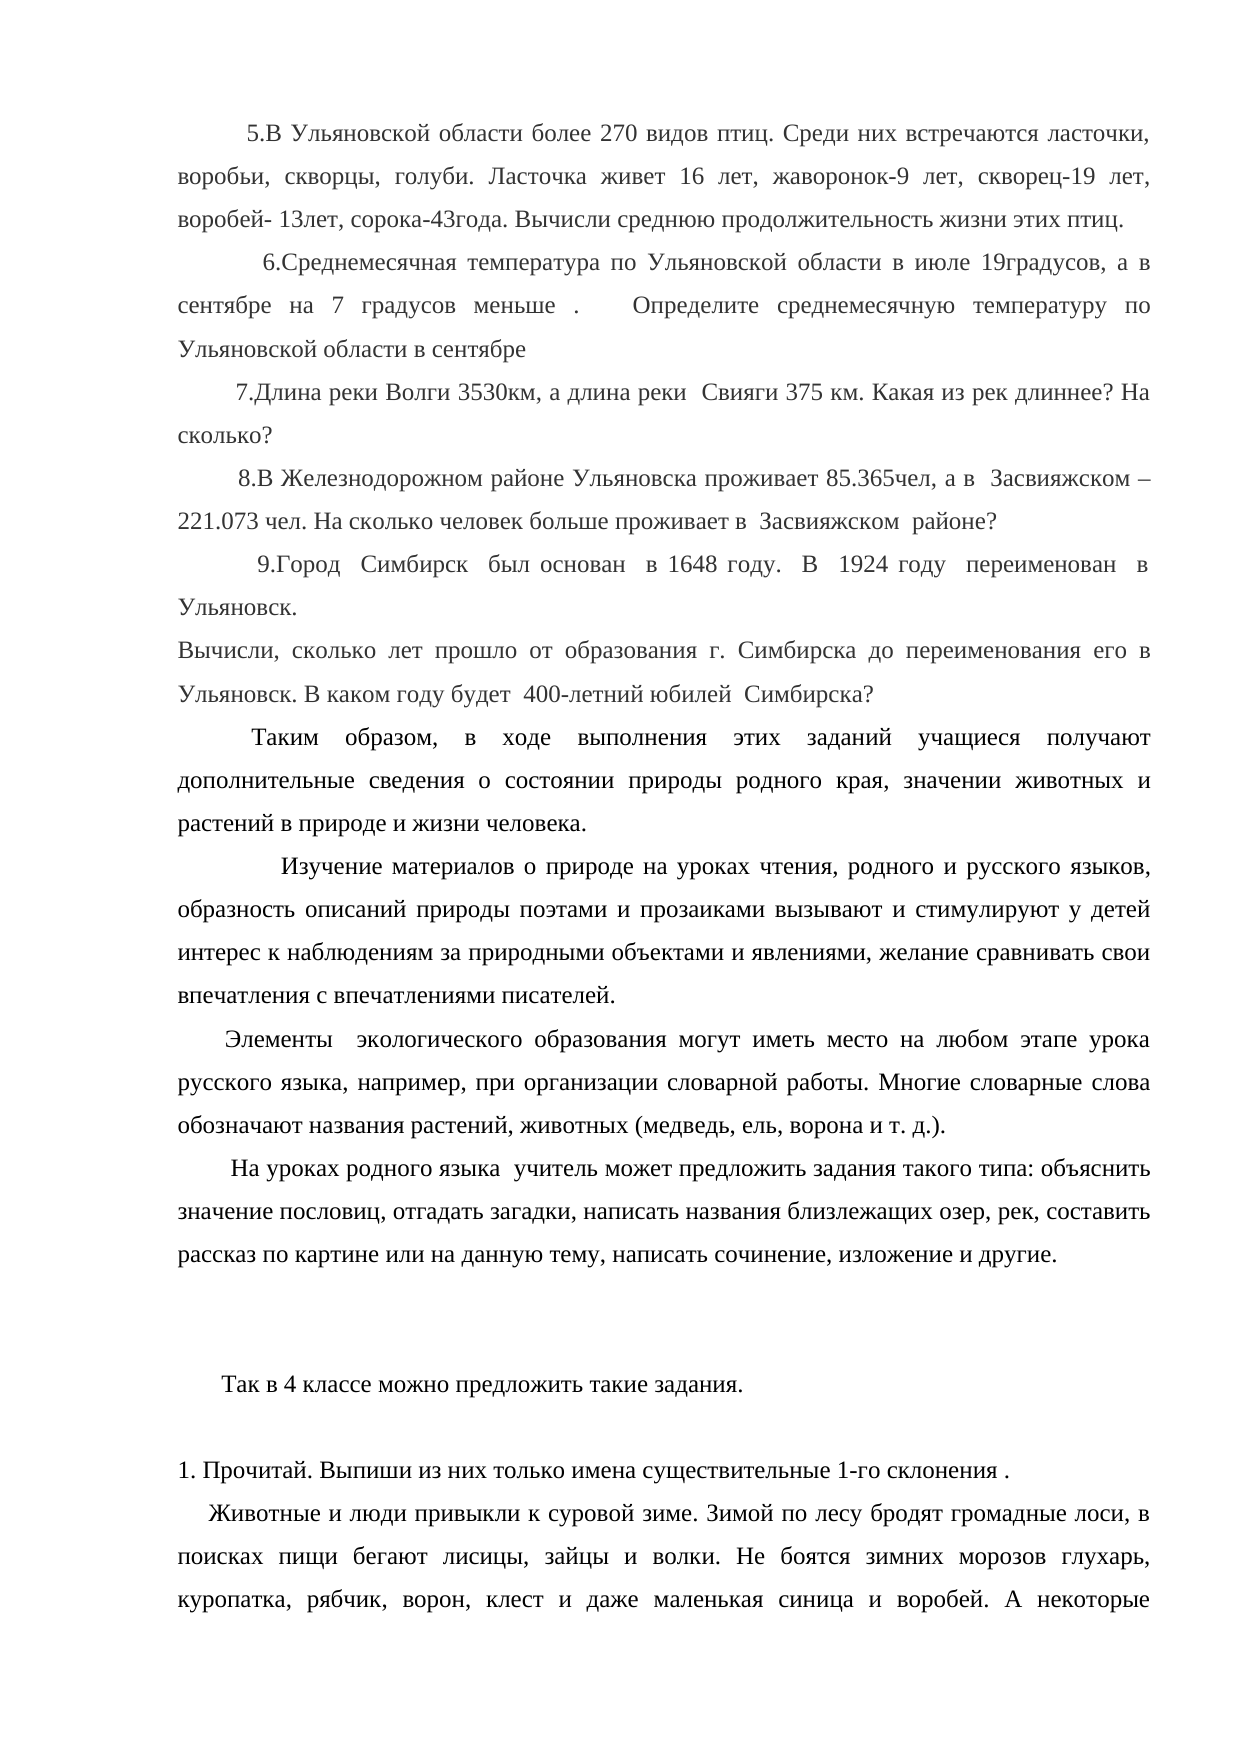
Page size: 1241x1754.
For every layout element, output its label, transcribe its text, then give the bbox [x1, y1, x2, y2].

text 9.Город Симбирск был основан в 1648 году. В 1924 году переименован в Ульяновск. Вычисли, сколько лет прошло от образования г. Симбирска до переименования его в Ульяновск. В каком году будет 400-летний юбилей Симбирска? [177, 549, 1152, 707]
text 7.Длина реки Волги 3530км, а длина реки Свияги 375 км. Какая из рек длиннее? На сколько? [177, 377, 1152, 449]
text На уроках родного языка учитель может предложить задания такого типа: объяснить значение пословиц, отгадать загадки, написать названия близлежащих озер, рек, составить рассказ по картине или на данную тему, написать сочинение, изложение и другие. [177, 1153, 1152, 1268]
text 1. Прочитай. Выпиши из них только имена существительные 1-го склонения . [177, 1455, 1152, 1484]
text 6.Среднемесячная температура по Ульяновской области в июле 19градусов, а в сентябре на 7 градусов меньше . Определите среднемесячную температуру по Ульяновской области в сентябре [177, 247, 1152, 362]
text 8.В Железнодорожном районе Ульяновска проживает 85.365чел, а в Засвияжском – 221.073 чел. На сколько человек больше проживает в Засвияжском районе? [177, 463, 1152, 535]
text Изучение материалов о природе на уроках чтения, родного и русского языков, образность описаний природы поэтами и прозаиками вызывают и стимулируют у детей интерес к наблюдениям за природными объектами и явлениями, желание сравнивать свои впечатления с впечатлениями писателей. [177, 851, 1152, 1009]
text Элементы экологического образования могут иметь место на любом этапе урока русского языка, например, при организации словарной работы. Многие словарные слова обозначают названия растений, животных (медведь, ель, ворона и т. д.). [177, 1024, 1152, 1139]
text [177, 1498, 1152, 1613]
text Таким образом, в ходе выполнения этих заданий учащиеся получают дополнительные сведения о состоянии природы родного края, значении животных и растений в природе и жизни человека. [177, 722, 1152, 837]
text Так в 4 классе можно предложить такие задания. [177, 1369, 1152, 1397]
text 5.В Ульяновской области более 270 видов птиц. Среди них встречаются ласточки, воробьи, скворцы, голуби. Ласточка живет 16 лет, жаворонок-9 лет, скворец-19 лет, воробей- 13лет, сорока-43года. Вычисли среднюю продолжительность жизни этих птиц. [177, 118, 1152, 233]
